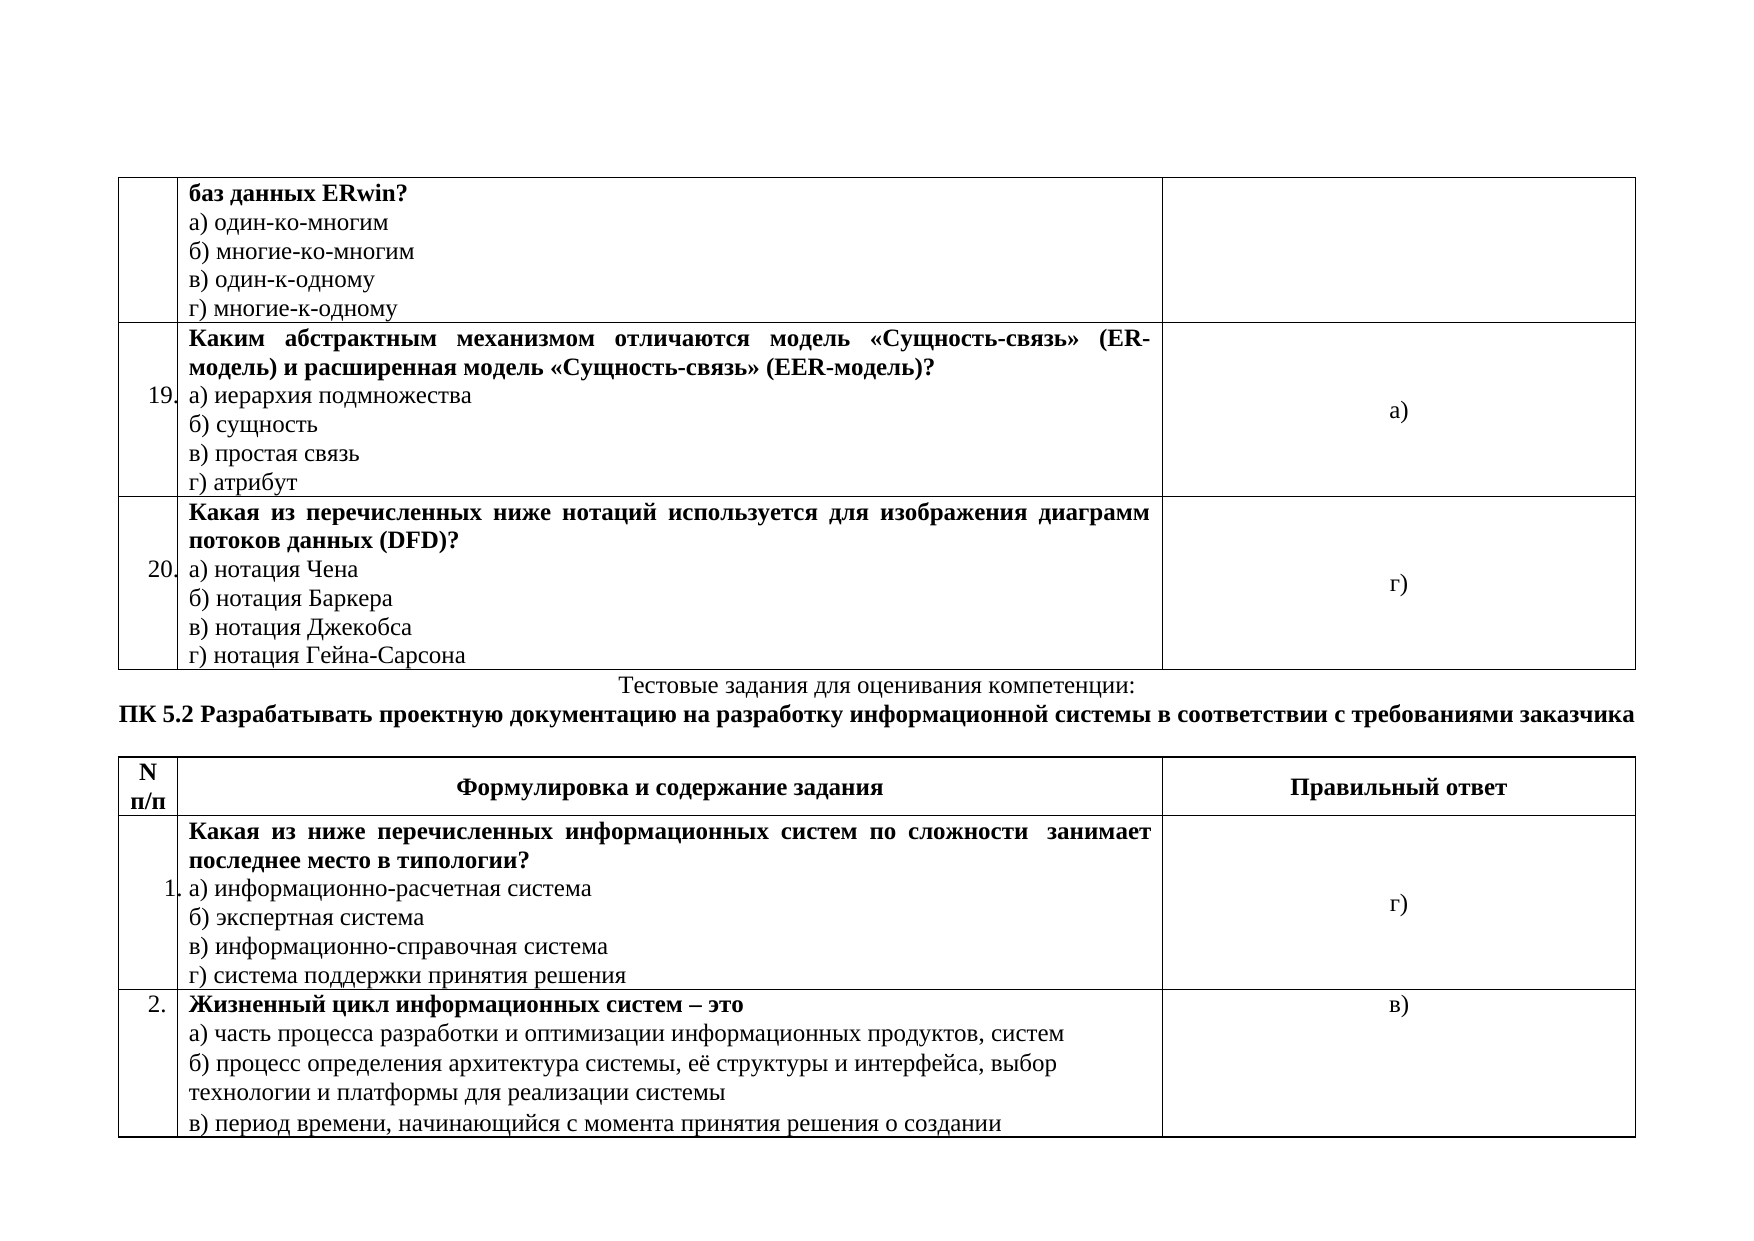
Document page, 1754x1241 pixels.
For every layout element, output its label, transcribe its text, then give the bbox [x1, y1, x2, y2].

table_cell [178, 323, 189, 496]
table_cell [119, 497, 177, 669]
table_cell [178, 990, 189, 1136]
table_cell [119, 178, 177, 322]
text ПК 5.2 Разрабатывать проектную документацию на разработку информационной системы в соответствии с требованиями заказчика [118, 699, 1636, 728]
table_header Правильный ответ [1163, 758, 1635, 815]
table_header N п/п [119, 758, 177, 815]
table_cell Какая из ниже перечисленных информационных систем по сложности занимает последнее место в типологии? а) информационно-расчетная система б) экспертная система в) информационно-справочная система г) система поддержки принятия решения [178, 816, 1162, 988]
table_cell Какая из перечисленных ниже нотаций используется для изображения диаграмм потоков данных (DFD)? а) нотация Чена б) нотация Баркера в) нотация Джекобса г) нотация Гейна-Сарсона [213, 497, 1162, 669]
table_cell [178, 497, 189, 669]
table_cell [119, 990, 177, 1136]
table_header Формулировка и содержание задания [178, 758, 1162, 815]
table_cell в) [1163, 990, 1635, 1136]
table_cell б) [1163, 178, 1635, 322]
table_cell [119, 816, 177, 988]
table_cell г) [1163, 497, 1635, 669]
text Тестовые задания для оценивания компетенции: [118, 670, 1636, 699]
table_cell а) [1163, 323, 1635, 496]
table_cell г) [1163, 816, 1635, 988]
table_cell [119, 323, 177, 496]
table_cell Каким абстрактным механизмом отличаются модель «Сущность-связь» (ER-модель) и расширенная модель «Сущность-связь» (EER-модель)? а) иерархия подмножества б) сущность в) простая связь г) атрибут [213, 323, 1162, 496]
